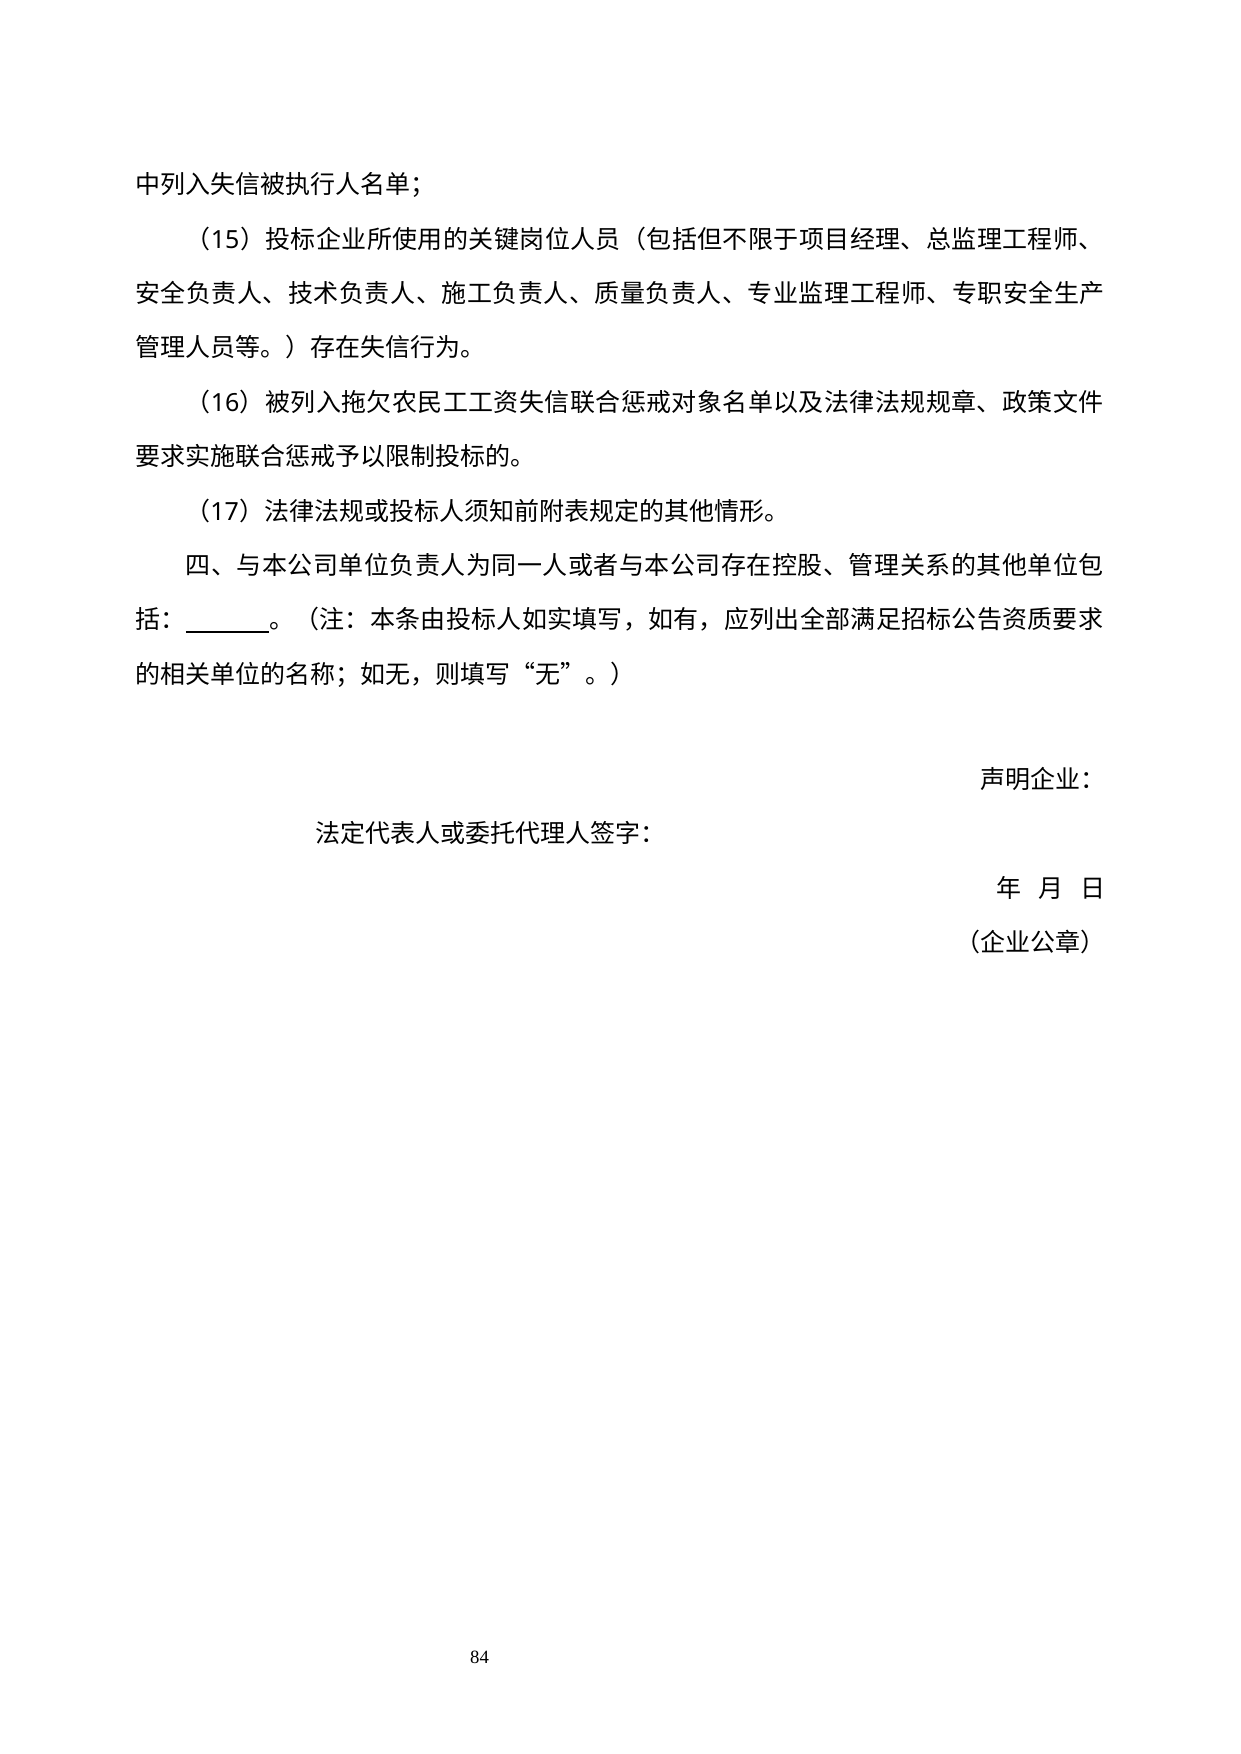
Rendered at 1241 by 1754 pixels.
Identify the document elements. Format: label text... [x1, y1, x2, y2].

text 年 月 日 [135, 868, 1105, 904]
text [135, 165, 1105, 201]
text （16）被列入拖欠农民工工资失信联合惩戒对象名单以及法律法规规章、政策文件要求实施联合惩戒予以限制投标的。 [135, 382, 1105, 473]
text 声明企业： [135, 759, 1105, 796]
text （企业公章） [135, 923, 1105, 959]
text （15）投标企业所使用的关键岗位人员（包括但不限于项目经理、总监理工程师、安全负责人、技术负责人、施工负责人、质量负责人、专业监理工程师、专职安全生产管理人员等。）存在失信行为。 [135, 219, 1105, 364]
text 法定代表人或委托代理人签字： [135, 814, 1105, 850]
text 四、与本公司单位负责人为同一人或者与本公司存在控股、管理关系的其他单位包括： 。（注：本条由投标人如实填写，如有，应列出全部满足招标公告资质要求的相关单位的名称；如无，则填写“无”。） [135, 545, 1105, 690]
text （17）法律法规或投标人须知前附表规定的其他情形。 [135, 491, 1105, 527]
